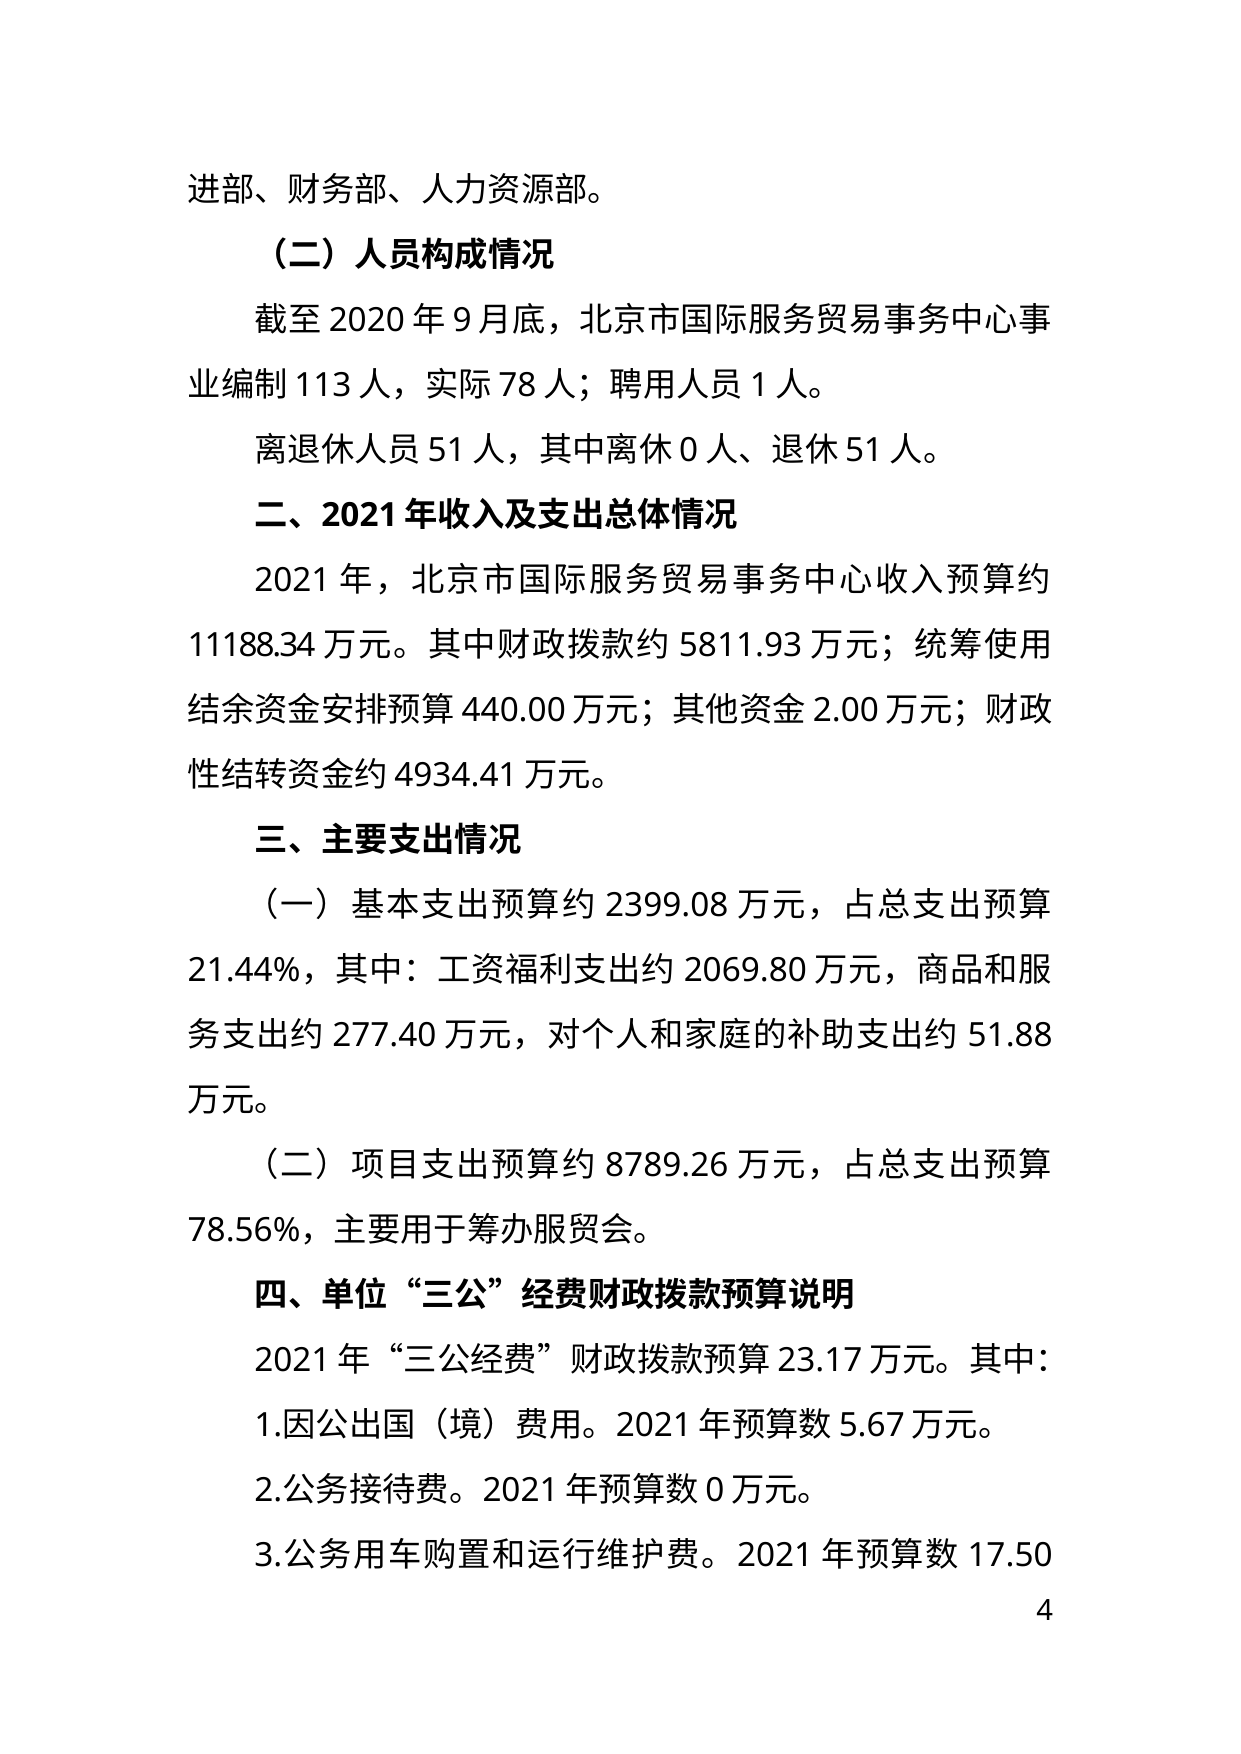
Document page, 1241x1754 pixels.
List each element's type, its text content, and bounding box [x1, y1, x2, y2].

text 截至2020年9月底，北京市国际服务贸易事务中心事业编制113人，实际78人；聘用人员1人。 [187, 285, 1053, 415]
text （一）基本支出预算约2399.08万元，占总支出预算21.44%，其中：工资福利支出约2069.80万元，商品和服务支出约277.40万元，对个人和家庭的补助支出约51.88万元。 [187, 870, 1053, 1130]
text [187, 155, 1053, 220]
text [187, 1520, 1053, 1585]
text 2.公务接待费。2021年预算数0万元。 [187, 1455, 1053, 1520]
text （二）项目支出预算约8789.26万元，占总支出预算78.56%，主要用于筹办服贸会。 [187, 1130, 1053, 1260]
text 二、2021年收入及支出总体情况 [187, 480, 1053, 545]
text （二）人员构成情况 [187, 220, 1053, 285]
text 1.因公出国（境）费用。2021年预算数5.67万元。 [187, 1390, 1053, 1455]
text 四、单位“三公”经费财政拨款预算说明 [187, 1260, 1053, 1325]
text 2021年，北京市国际服务贸易事务中心收入预算约11188.34万元。其中财政拨款约5811.93万元；统筹使用结余资金安排预算440.00万元；其他资金2.00万元；财政性结转资金约4934.41万元。 [187, 545, 1053, 805]
text 2021年“三公经费”财政拨款预算23.17万元。其中： [187, 1325, 1053, 1390]
text 三、主要支出情况 [187, 805, 1053, 870]
text 离退休人员51人，其中离休0人、退休51人。 [187, 415, 1053, 480]
